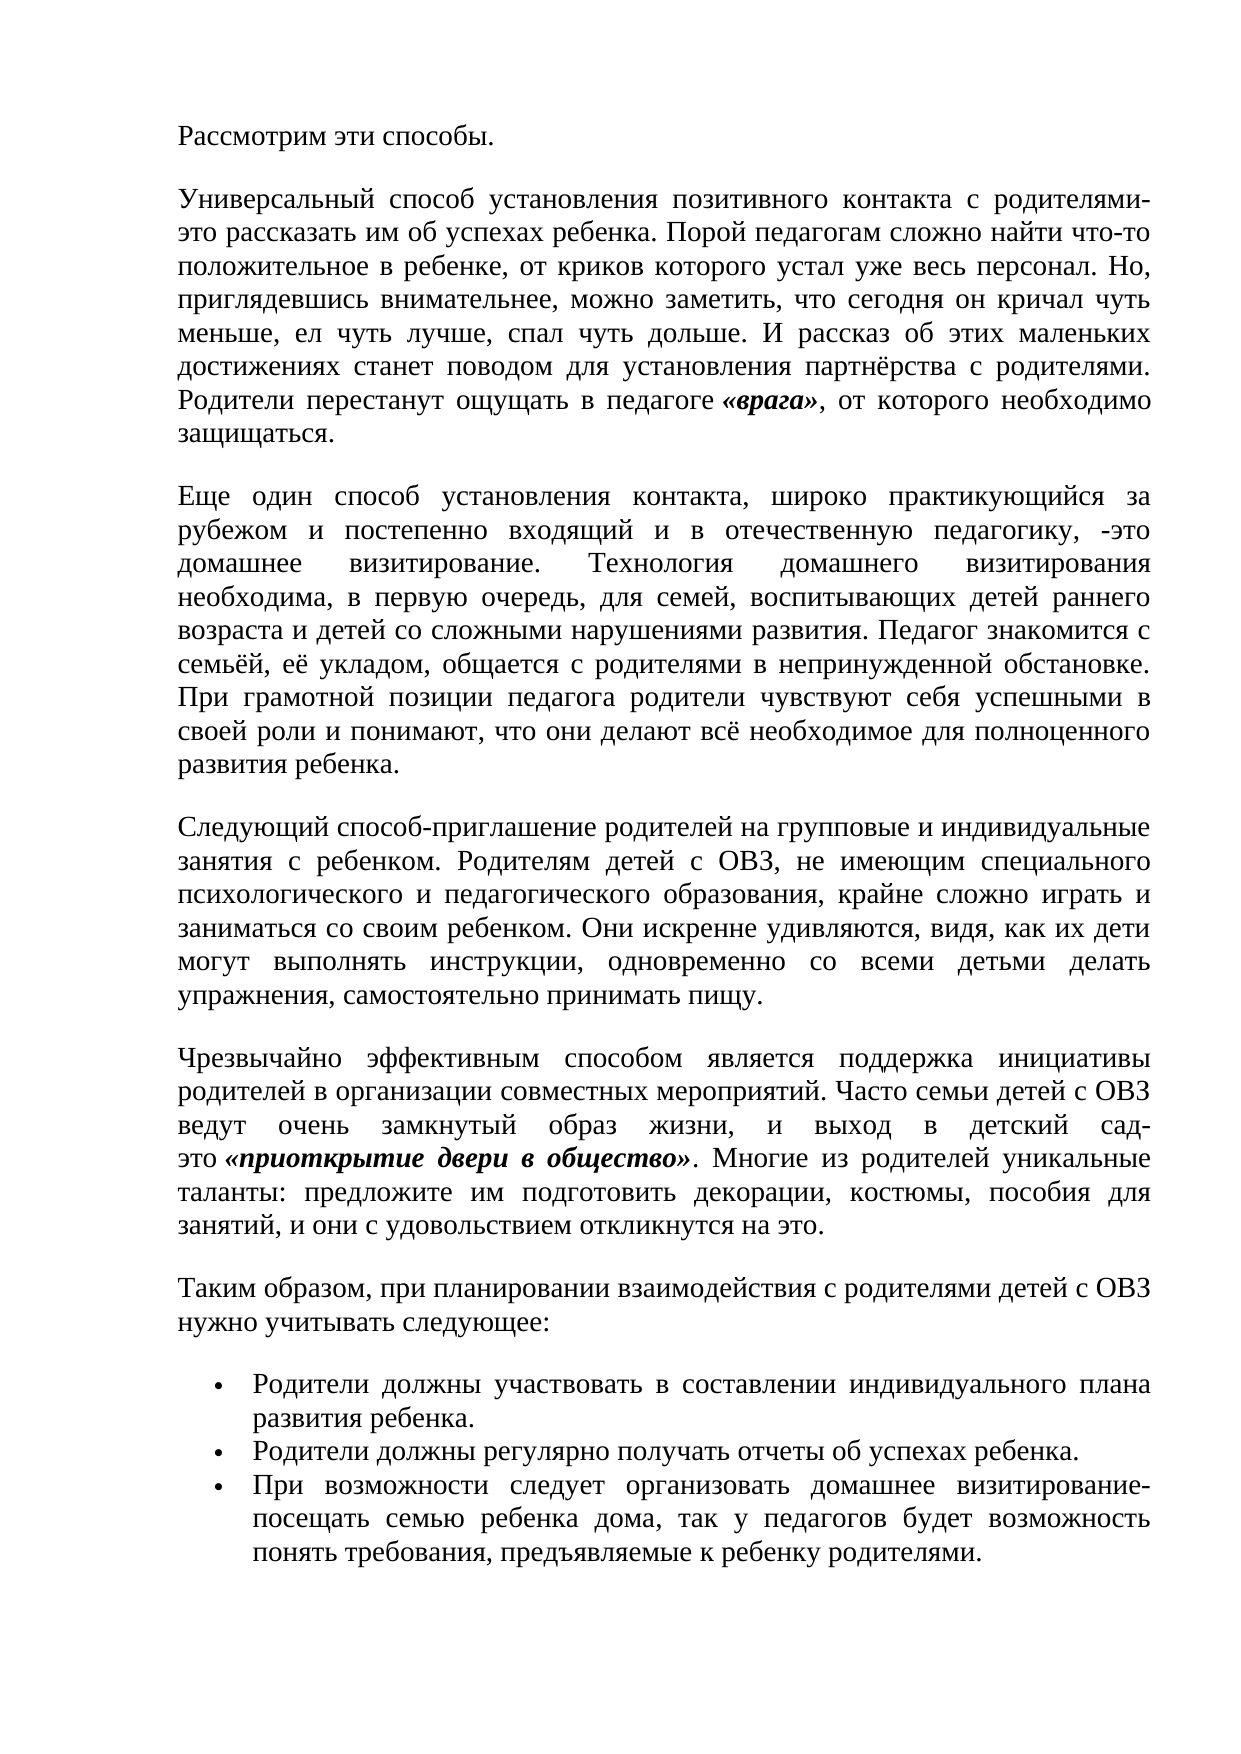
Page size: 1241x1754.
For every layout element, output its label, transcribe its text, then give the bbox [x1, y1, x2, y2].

list При возможности следует организовать домашнее визитирование-посещать семью ребенка дома, так у педагогов будет возможность понять требования, предъявляемые к ребенку родителями. [215, 1467, 1152, 1568]
list Родители должны участвовать в составлении индивидуального плана развития ребенка. [215, 1366, 1152, 1433]
text Еще один способ установления контакта, широко практикующийся за рубежом и постепенно входящий и в отечественную педагогику, -это домашнее визитирование. Технология домашнего визитирования необходима, в первую очередь, для семей, воспитывающих детей раннего возраста и детей со сложными нарушениями развития. Педагог знакомится с семьёй, её укладом, общается с родителями в непринужденной обстановке. При грамотной позиции педагога родители чувствуют себя успешными в своей роли и понимают, что они делают всё необходимое для полноценного развития ребенка. [177, 478, 1152, 780]
list Родители должны регулярно получать отчеты об успехах ребенка. [215, 1433, 1152, 1467]
text Рассмотрим эти способы. [177, 118, 1152, 152]
text Таким образом, при планировании взаимодействия с родителями детей с ОВЗ нужно учитывать следующее: [177, 1270, 1152, 1337]
text Чрезвычайно эффективным способом является поддержка инициативы родителей в организации совместных мероприятий. Часто семьи детей с ОВЗ ведут очень замкнутый образ жизни, и выход в детский сад-это «приоткрытие двери в общество». Многие из родителей уникальные таланты: предложите им подготовить декорации, костюмы, пособия для занятий, и они с удовольствием откликнутся на это. [177, 1040, 1152, 1241]
text Следующий способ-приглашение родителей на групповые и индивидуальные занятия с ребенком. Родителям детей с ОВЗ, не имеющим специального психологического и педагогического образования, крайне сложно играть и заниматься со своим ребенком. Они искренне удивляются, видя, как их дети могут выполнять инструкции, одновременно со всеми детьми делать упражнения, самостоятельно принимать пищу. [177, 809, 1152, 1011]
text Универсальный способ установления позитивного контакта с родителями- это рассказать им об успехах ребенка. Порой педагогам сложно найти что-то положительное в ребенке, от криков которого устал уже весь персонал. Но, приглядевшись внимательнее, можно заметить, что сегодня он кричал чуть меньше, ел чуть лучше, спал чуть дольше. И рассказ об этих маленьких достижениях станет поводом для установления партнёрства с родителями. Родители перестанут ощущать в педагоге «врага», от которого необходимо защищаться. [177, 181, 1152, 449]
